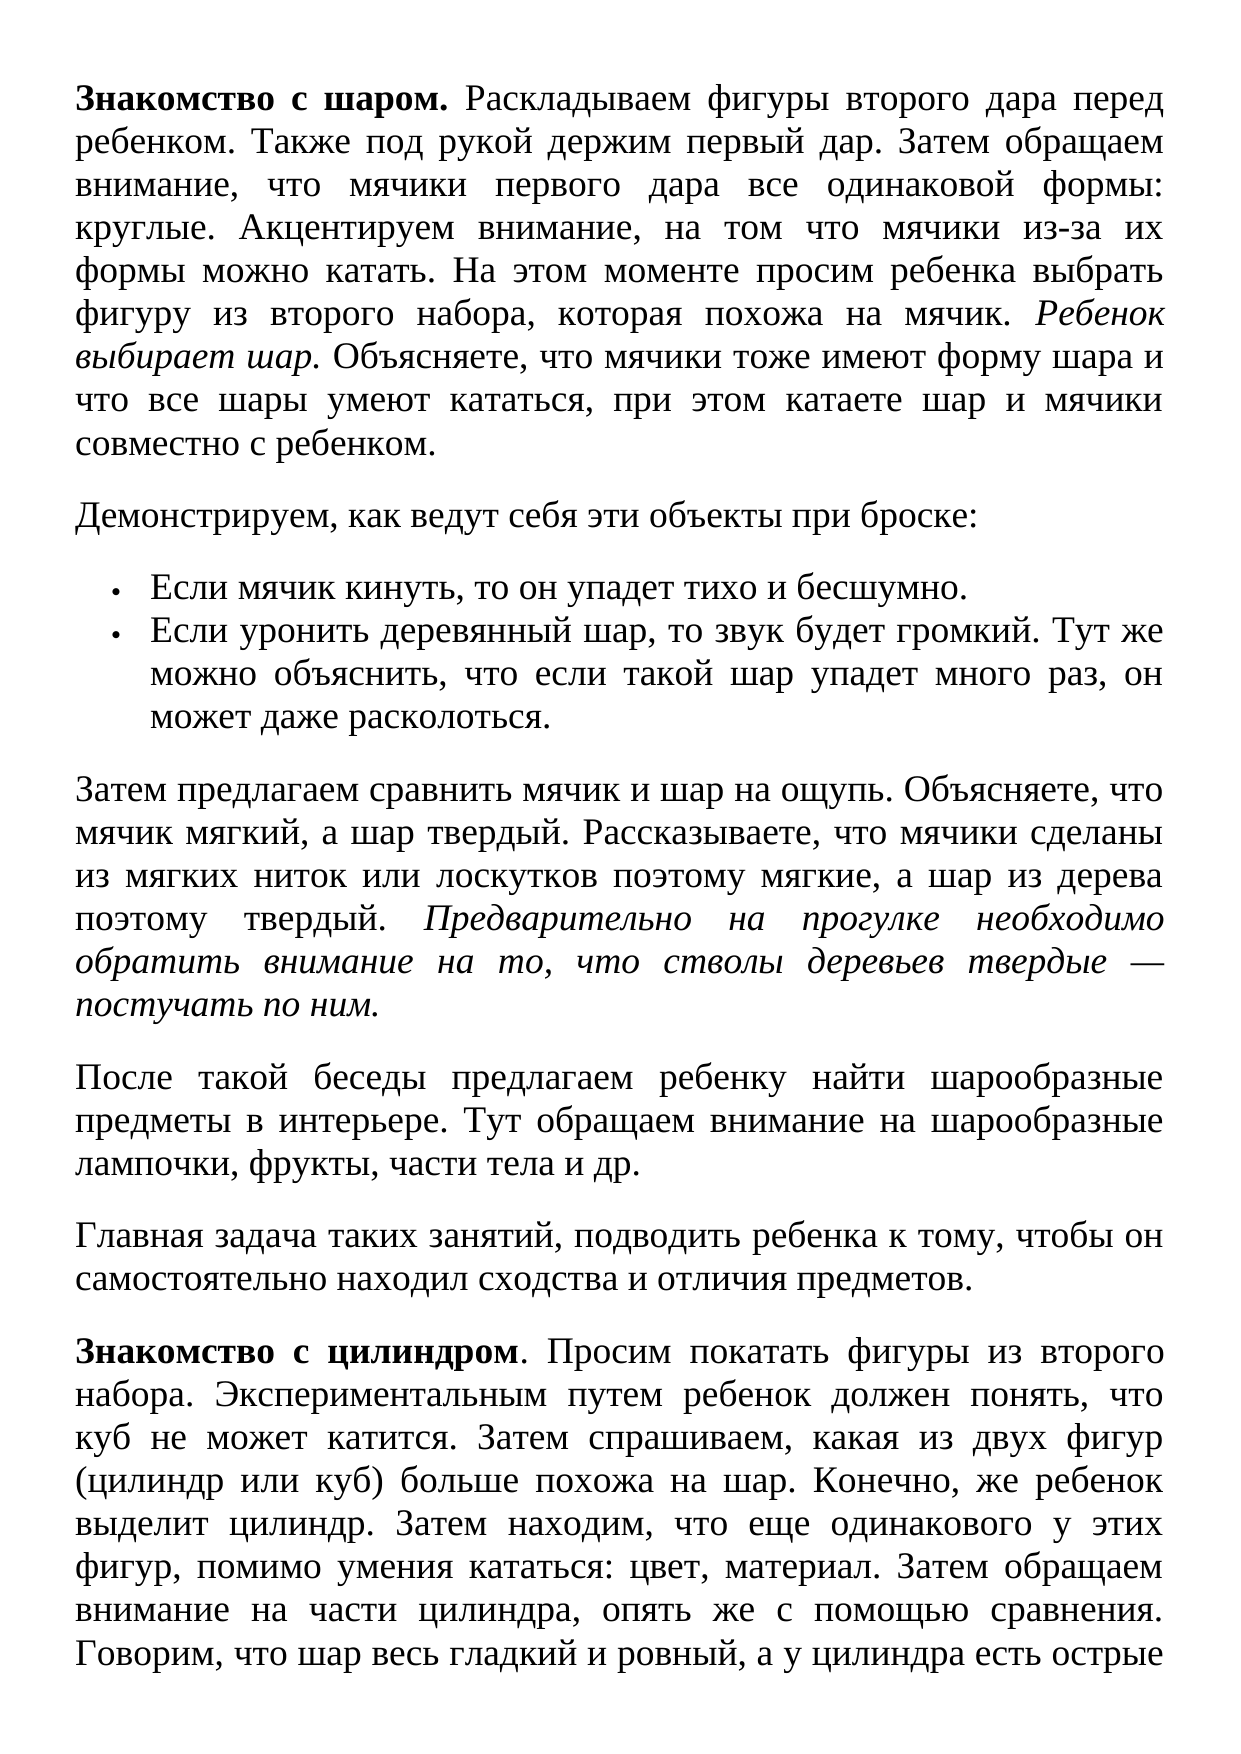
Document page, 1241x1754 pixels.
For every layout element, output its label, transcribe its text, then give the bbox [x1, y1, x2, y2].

text Затем предлагаем сравнить мячик и шар на ощупь. Объясняете, что мячик мягкий, а шар твердый. Рассказываете, что мячики сделаны из мягких ниток или лоскутков поэтому мягкие, а шар из дерева поэтому твердый. Предварительно на прогулке необходимо обратить внимание на то, что стволы деревьев твердые — постучать по ним. [75, 766, 1165, 1025]
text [75, 1328, 1165, 1673]
text Знакомство с шаром. Раскладываем фигуры второго дара перед ребенком. Также под рукой держим первый дар. Затем обращаем внимание, что мячики первого дара все одинаковой формы: круглые. Акцентируем внимание, на том что мячики из-за их формы можно катать. На этом моменте просим ребенка выбрать фигуру из второго набора, которая похожа на мячик. Ребенок выбирает шар. Объясняете, что мячики тоже имеют форму шара и что все шары умеют кататься, при этом катаете шар и мячики совместно с ребенком. [75, 75, 1165, 463]
text Главная задача таких занятий, подводить ребенка к тому, чтобы он самостоятельно находил сходства и отличия предметов. [75, 1213, 1165, 1299]
text После такой беседы предлагаем ребенку найти шарообразные предметы в интерьере. Тут обращаем внимание на шарообразные лампочки, фрукты, части тела и др. [75, 1054, 1165, 1183]
list Если мячик кинуть, то он упадет тихо и бесшумно. [112, 564, 1165, 608]
text Демонстрируем, как ведут себя эти объекты при броске: [75, 492, 1165, 535]
list Если уронить деревянный шар, то звук будет громкий. Тут же можно объяснить, что если такой шар упадет много раз, он может даже расколоться. [112, 608, 1165, 737]
